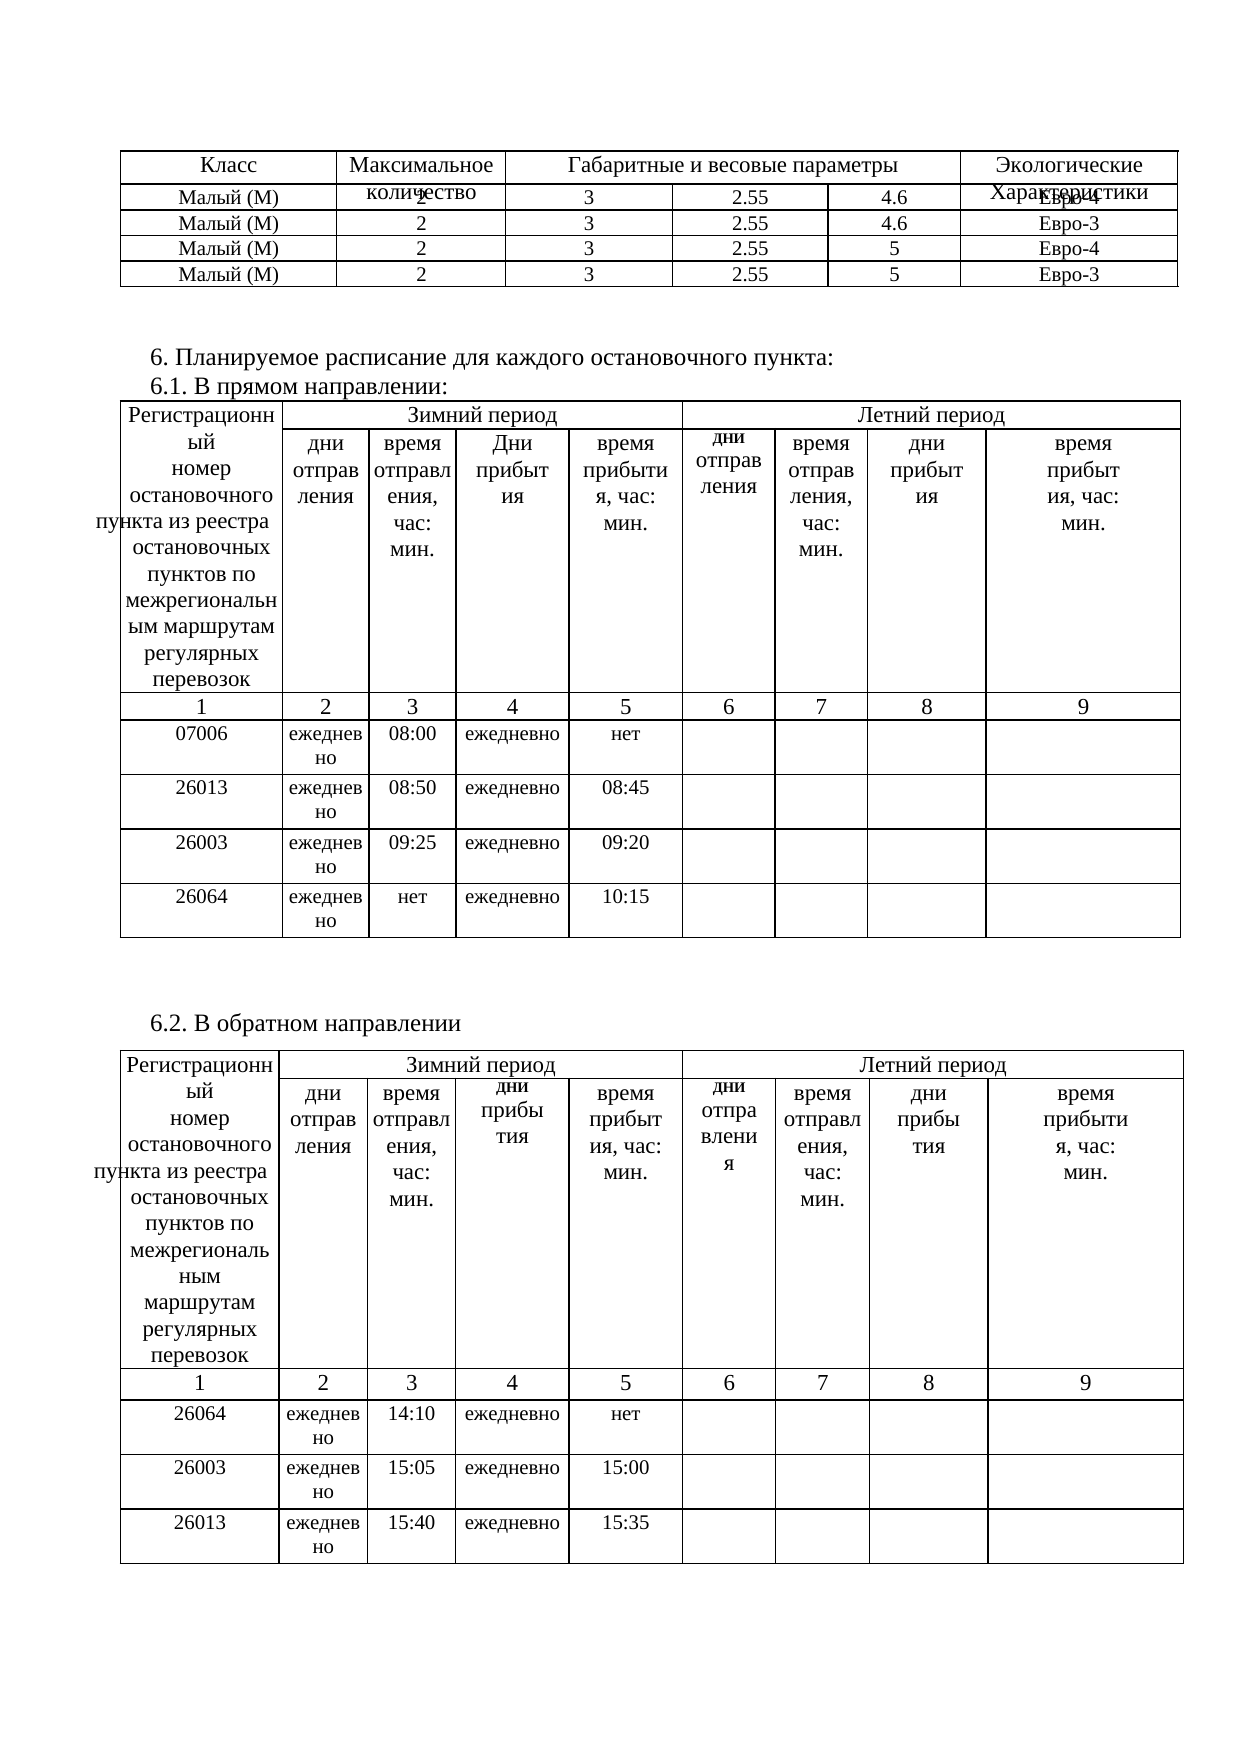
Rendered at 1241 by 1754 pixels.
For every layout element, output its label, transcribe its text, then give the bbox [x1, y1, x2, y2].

table_cell 2.55 [673, 262, 827, 286]
table_cell ежедневно [283, 884, 368, 937]
text 6.2. В обратном направлении [150, 1008, 1090, 1037]
table_cell ежедневно [280, 1401, 367, 1454]
table_cell время прибыти я, час: мин. [989, 1079, 1183, 1367]
table_cell [683, 1455, 775, 1508]
table_cell [870, 1455, 987, 1508]
table_cell 15:05 [368, 1455, 455, 1508]
table_cell 5 [570, 693, 682, 719]
table_cell [868, 884, 985, 937]
table_cell 3 [506, 236, 672, 260]
table_cell 2 [337, 211, 505, 234]
table_cell [987, 775, 1180, 828]
table_cell [868, 721, 985, 774]
table_cell время отправл ения, час: мин. [776, 1079, 869, 1367]
table_cell Дни прибыт ия [457, 430, 568, 691]
table_cell время прибыт ия, час: мин. [987, 430, 1180, 691]
table_cell 26064 [121, 1401, 278, 1454]
table_header Зимний период [283, 402, 682, 428]
table_cell [987, 830, 1180, 882]
table_cell 9 [989, 1369, 1183, 1399]
table_cell [868, 775, 985, 828]
table_cell [776, 830, 867, 882]
table_cell 09:20 [570, 830, 682, 882]
table_header Габаритные и весовые параметры [506, 152, 960, 183]
table_cell ежедневно [283, 721, 368, 774]
table_cell 15:00 [570, 1455, 682, 1508]
table_cell [683, 830, 774, 882]
table_cell 07006 [121, 721, 282, 774]
table_cell Евро-3 [961, 262, 1177, 286]
table_cell 26003 [121, 1455, 278, 1508]
table_cell ДНИ отправ ления [683, 430, 774, 691]
table_cell 3 [506, 185, 672, 209]
table_cell [870, 1510, 987, 1562]
table_cell 6 [683, 1369, 775, 1399]
table_cell 1 [121, 1369, 278, 1399]
table_cell [776, 1510, 869, 1562]
table_cell 2 [283, 693, 368, 719]
table_cell нет [570, 1401, 682, 1454]
table_cell 8 [868, 693, 985, 719]
table_cell Малый (М) [121, 185, 336, 209]
table_cell [776, 1401, 869, 1454]
table_cell Малый (М) [121, 236, 336, 260]
table_cell 26013 [121, 1510, 278, 1562]
table_cell 2 [337, 262, 505, 286]
table_cell нет [370, 884, 455, 937]
table_cell ежедневно [457, 884, 568, 937]
table_cell [987, 884, 1180, 937]
table_cell 2.55 [673, 185, 827, 209]
table_cell 4 [456, 1369, 568, 1399]
table_cell 15:40 [368, 1510, 455, 1562]
table_cell ежедневно [283, 775, 368, 828]
table_cell 08:50 [370, 775, 455, 828]
table_cell [683, 1401, 775, 1454]
text 6.1. В прямом направлении: [150, 371, 1090, 400]
table_header Регистрационный номер остановочного пункта из реестра остановочных пунктов по межрегиональным маршрутам регулярных перевозок [121, 402, 282, 691]
table_cell 7 [776, 1369, 869, 1399]
table_cell [989, 1401, 1183, 1454]
table_cell [683, 775, 774, 828]
table_cell 5 [829, 262, 960, 286]
table_cell [776, 721, 867, 774]
table_cell 10:15 [570, 884, 682, 937]
table_cell время прибыти я, час: мин. [570, 430, 682, 691]
table_cell [868, 830, 985, 882]
table_cell время отправ ления, час: мин. [776, 430, 867, 691]
table_cell Малый (М) [121, 262, 336, 286]
table_cell ежедневно [456, 1401, 568, 1454]
table_cell нет [570, 721, 682, 774]
table_cell [776, 884, 867, 937]
table_cell Евро-4 [961, 236, 1177, 260]
table_cell дни прибыт ия [868, 430, 985, 691]
table_cell 2 [337, 185, 505, 209]
table_cell [776, 1455, 869, 1508]
text 6. Планируемое расписание для каждого остановочного пункта: [150, 342, 1090, 371]
table_cell 1 [121, 693, 282, 719]
table_header Зимний период [280, 1051, 682, 1078]
table_cell 3 [370, 693, 455, 719]
table_cell [683, 721, 774, 774]
table_cell 2.55 [673, 211, 827, 234]
table_cell 3 [506, 262, 672, 286]
table_cell 4.6 [829, 185, 960, 209]
table_cell ежедневно [280, 1455, 367, 1508]
table_cell 2.55 [673, 236, 827, 260]
table_cell 4 [457, 693, 568, 719]
table_cell 2 [280, 1369, 367, 1399]
table_cell ДНИ прибы тия [456, 1079, 568, 1367]
table_cell ежедневно [283, 830, 368, 882]
table_cell 8 [870, 1369, 987, 1399]
table_cell время отправл ения, час: мин. [368, 1079, 455, 1367]
table_cell 14:10 [368, 1401, 455, 1454]
table_cell 5 [829, 236, 960, 260]
table_header Летний период [683, 402, 1180, 428]
table_cell 3 [506, 211, 672, 234]
table_cell ДНИ отпра влени я [683, 1079, 775, 1367]
table_cell 09:25 [370, 830, 455, 882]
table_cell ежедневно [457, 830, 568, 882]
table_cell дни прибы тия [870, 1079, 987, 1367]
table_cell 08:00 [370, 721, 455, 774]
table_cell Евро-3 [961, 211, 1177, 234]
table_cell 6 [683, 693, 774, 719]
table_cell ежедневно [280, 1510, 367, 1562]
table_cell [989, 1510, 1183, 1562]
table_cell дни отправ ления [280, 1079, 367, 1367]
table_cell [987, 721, 1180, 774]
table_cell 3 [368, 1369, 455, 1399]
table_cell ежедневно [457, 721, 568, 774]
table_cell 4.6 [829, 211, 960, 234]
table_cell [989, 1455, 1183, 1508]
table_cell [683, 1510, 775, 1562]
table_cell 2 [337, 236, 505, 260]
table_cell [683, 884, 774, 937]
table_cell Евро-4 [961, 185, 1177, 209]
table_header Класс [121, 152, 336, 183]
table_cell 5 [570, 1369, 682, 1399]
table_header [121, 1051, 278, 1367]
table_cell 26064 [121, 884, 282, 937]
table_cell [776, 775, 867, 828]
table_cell 26003 [121, 830, 282, 882]
table_cell время отправл ения, час: мин. [370, 430, 455, 691]
table_cell 26013 [121, 775, 282, 828]
table_header Максимальное количество [337, 152, 505, 183]
table_cell дни отправ ления [283, 430, 368, 691]
table_cell 08:45 [570, 775, 682, 828]
table_cell 15:35 [570, 1510, 682, 1562]
table_header Экологические Характеристики [961, 152, 1177, 183]
table_cell 9 [987, 693, 1180, 719]
table_cell Малый (М) [121, 211, 336, 234]
table_cell время прибыт ия, час: мин. [570, 1079, 682, 1367]
table_cell ежедневно [457, 775, 568, 828]
table_header Летний период [683, 1051, 1183, 1078]
table_cell ежедневно [456, 1510, 568, 1562]
table_cell [870, 1401, 987, 1454]
table_cell ежедневно [456, 1455, 568, 1508]
table_cell 7 [776, 693, 867, 719]
